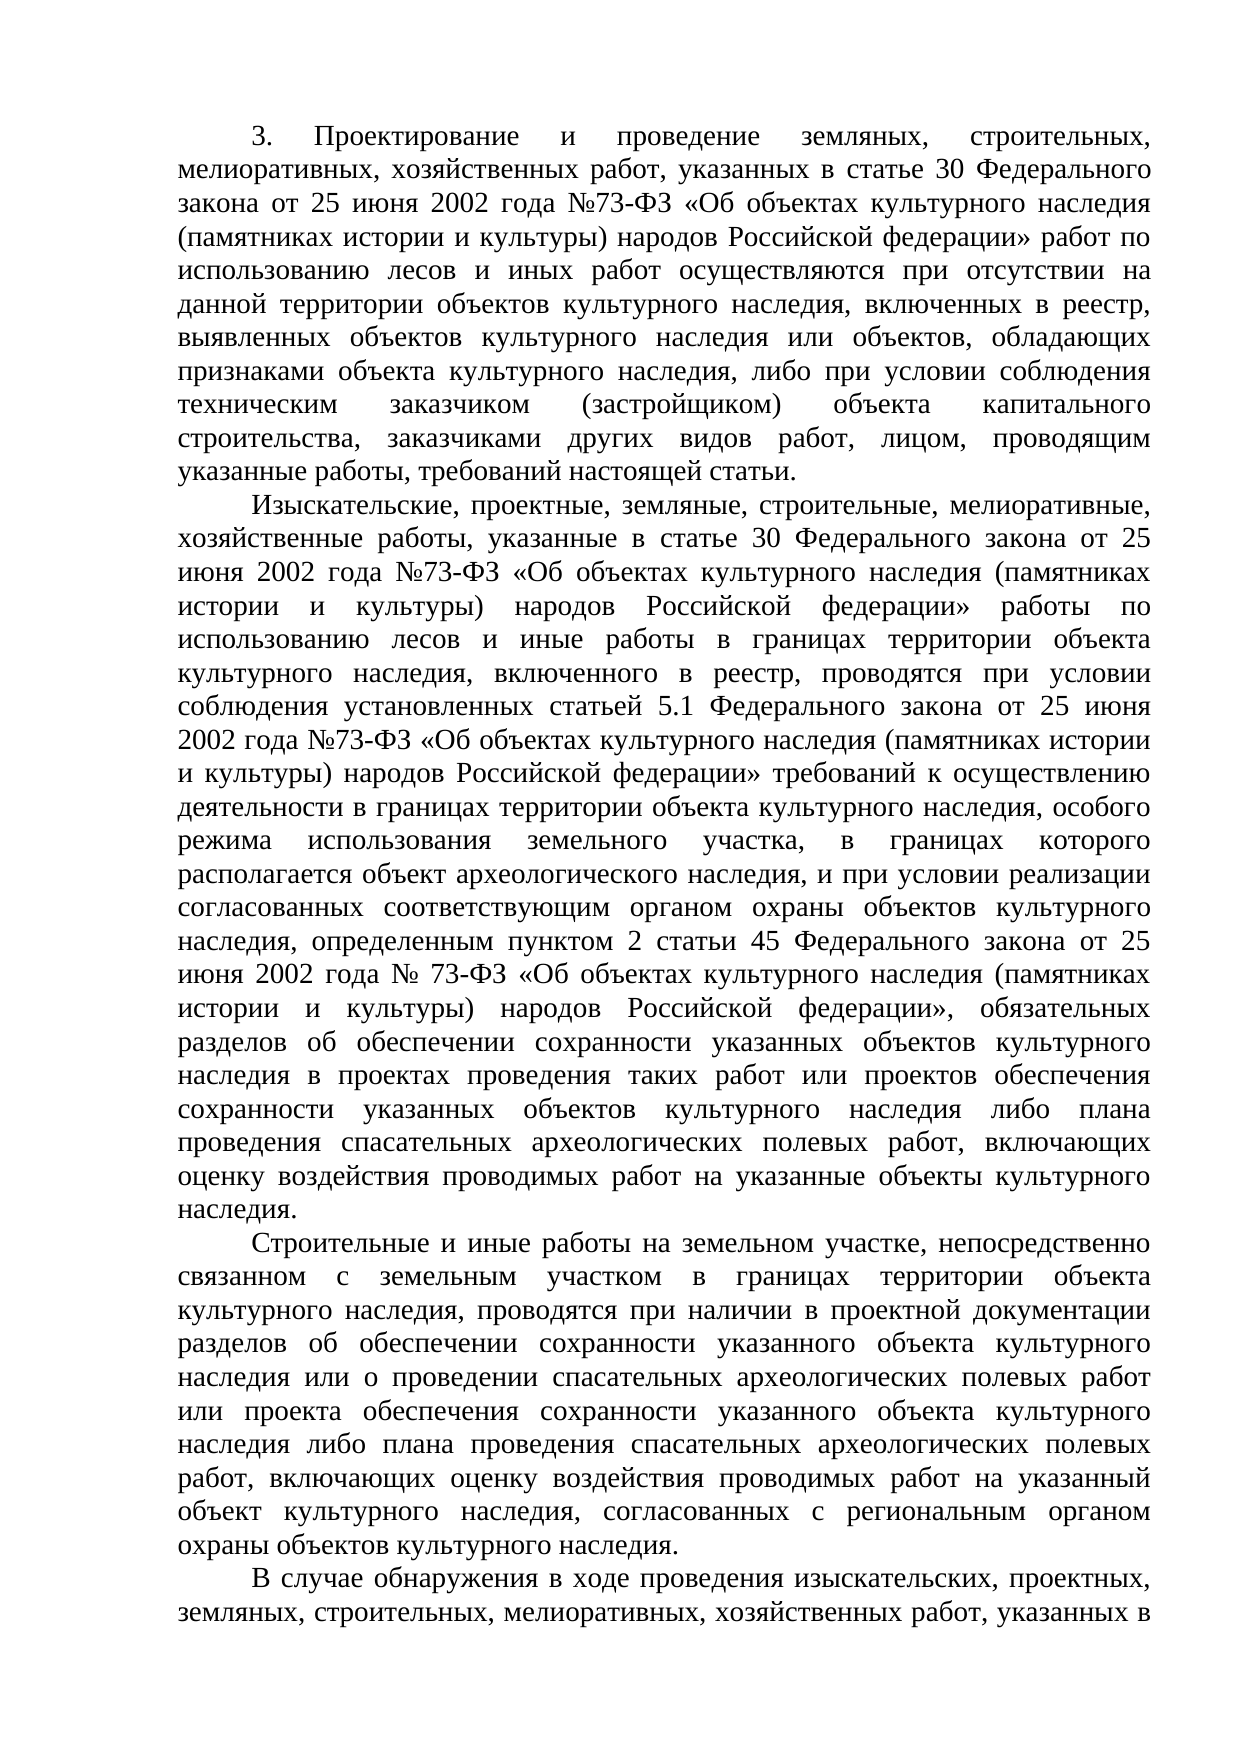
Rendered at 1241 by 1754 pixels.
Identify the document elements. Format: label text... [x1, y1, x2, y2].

text Строительные и иные работы на земельном участке, непосредственно связанном с земельным участком в границах территории объекта культурного наследия, проводятся при наличии в проектной документации разделов об обеспечении сохранности указанного объекта культурного наследия или о проведении спасательных археологических полевых работ или проекта обеспечения сохранности указанного объекта культурного наследия либо плана проведения спасательных археологических полевых работ, включающих оценку воздействия проводимых работ на указанный объект культурного наследия, согласованных с региональным органом охраны объектов культурного наследия. [177, 1225, 1152, 1560]
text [177, 1560, 1152, 1627]
text Изыскательские, проектные, земляные, строительные, мелиоративные, хозяйственные работы, указанные в статье 30 Федерального закона от 25 июня 2002 года №73-ФЗ «Об объектах культурного наследия (памятниках истории и культуры) народов Российской федерации» работы по использованию лесов и иные работы в границах территории объекта культурного наследия, включенного в реестр, проводятся при условии соблюдения установленных статьей 5.1 Федерального закона от 25 июня 2002 года №73-ФЗ «Об объектах культурного наследия (памятниках истории и культуры) народов Российской федерации» требований к осуществлению деятельности в границах территории объекта культурного наследия, особого режима использования земельного участка, в границах которого располагается объект археологического наследия, и при условии реализации согласованных соответствующим органом охраны объектов культурного наследия, определенным пунктом 2 статьи 45 Федерального закона от 25 июня 2002 года № 73-ФЗ «Об объектах культурного наследия (памятниках истории и культуры) народов Российской федерации», обязательных разделов об обеспечении сохранности указанных объектов культурного наследия в проектах проведения таких работ или проектов обеспечения сохранности указанных объектов культурного наследия либо плана проведения спасательных археологических полевых работ, включающих оценку воздействия проводимых работ на указанные объекты культурного наследия. [177, 487, 1152, 1225]
text 3. Проектирование и проведение земляных, строительных, мелиоративных, хозяйственных работ, указанных в статье 30 Федерального закона от 25 июня 2002 года №73-ФЗ «Об объектах культурного наследия (памятниках истории и культуры) народов Российской федерации» работ по использованию лесов и иных работ осуществляются при отсутствии на данной территории объектов культурного наследия, включенных в реестр, выявленных объектов культурного наследия или объектов, обладающих признаками объекта культурного наследия, либо при условии соблюдения техническим заказчиком (застройщиком) объекта капитального строительства, заказчиками других видов работ, лицом, проводящим указанные работы, требований настоящей статьи. [177, 118, 1152, 487]
